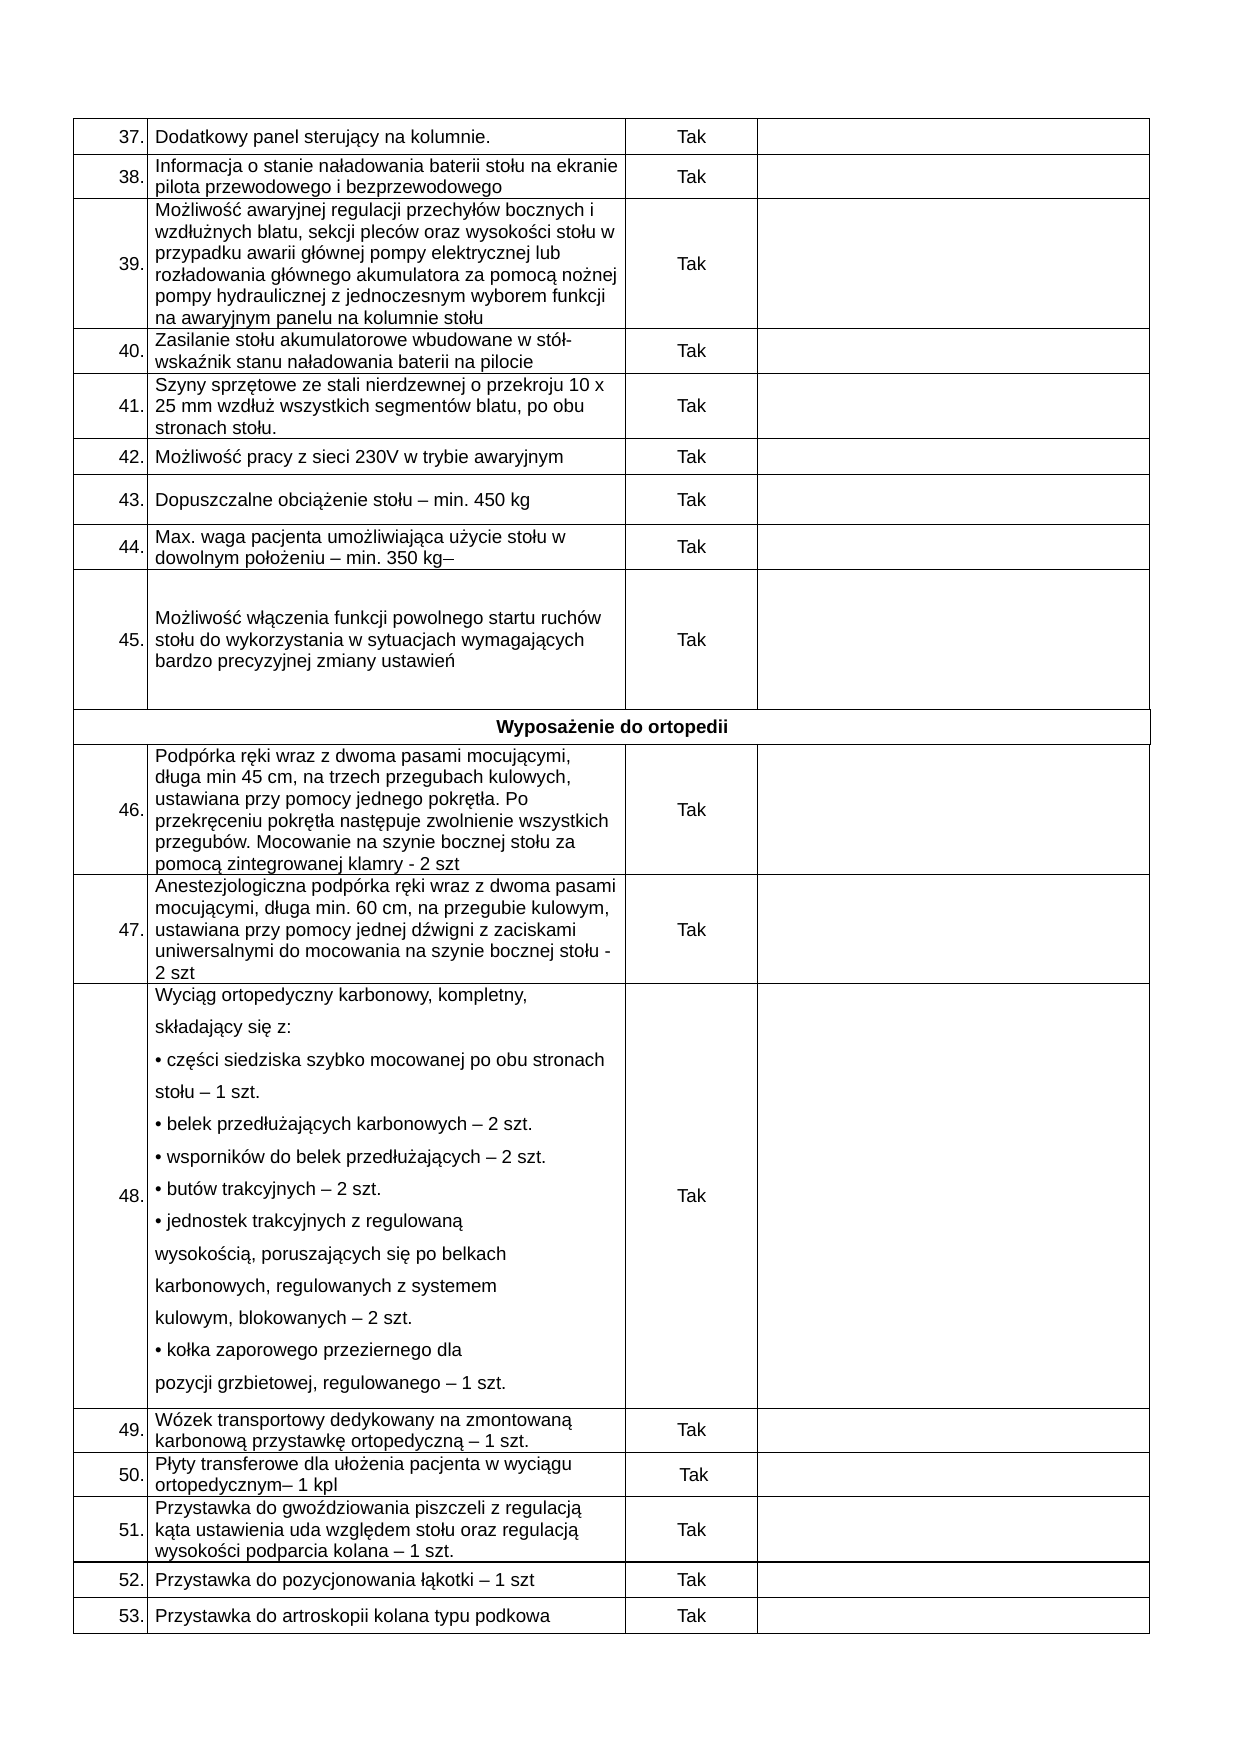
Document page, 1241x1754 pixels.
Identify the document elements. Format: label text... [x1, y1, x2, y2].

table_cell Możliwość awaryjnej regulacji przechyłów bocznych i wzdłużnych blatu, sekcji pleców oraz wysokości stołu w przypadku awarii głównej pompy elektrycznej lub rozładowania głównego akumulatora za pomocą nożnej pompy hydraulicznej z jednoczesnym wyborem funkcji na awaryjnym panelu na kolumnie stołu [148, 199, 625, 328]
table_cell [74, 745, 147, 874]
table_cell [74, 984, 147, 1407]
table_cell [74, 1453, 147, 1496]
table_cell [74, 570, 147, 709]
table_cell [758, 745, 1149, 874]
table_cell [74, 119, 147, 154]
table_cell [148, 1598, 625, 1632]
table_cell [74, 475, 147, 524]
table_cell Tak [626, 1598, 757, 1632]
table_cell [758, 329, 1149, 372]
table_cell Tak [626, 155, 757, 198]
table_cell [74, 329, 147, 372]
table_cell Tak [626, 199, 757, 328]
table_cell Przystawka do gwoździowania piszczeli z regulacją kąta ustawienia uda względem stołu oraz regulacją wysokości podparcia kolana – 1 szt. [148, 1497, 625, 1561]
table_cell Tak [626, 525, 757, 568]
table_cell [74, 525, 147, 568]
table_cell Tak [626, 475, 757, 524]
table_cell [74, 374, 147, 438]
table_cell [758, 155, 1149, 198]
table_cell Tak [626, 984, 757, 1407]
table_cell Zasilanie stołu akumulatorowe wbudowane w stół- wskaźnik stanu naładowania baterii na pilocie [148, 329, 625, 372]
table_cell Tak [626, 374, 757, 438]
table_cell Podpórka ręki wraz z dwoma pasami mocującymi, długa min 45 cm, na trzech przegubach kulowych, ustawiana przy pomocy jednego pokrętła. Po przekręceniu pokrętła następuje zwolnienie wszystkich przegubów. Mocowanie na szynie bocznej stołu za pomocą zintegrowanej klamry - 2 szt [148, 745, 625, 874]
table_cell Możliwość pracy z sieci 230V w trybie awaryjnym [148, 439, 625, 474]
table_cell Przystawka do pozycjonowania łąkotki – 1 szt [148, 1563, 625, 1597]
table_cell [758, 119, 1149, 154]
table_cell [758, 570, 1149, 709]
table_cell Tak [626, 875, 757, 983]
table_cell Tak [626, 1409, 757, 1452]
table_cell [74, 1497, 147, 1561]
table_cell Tak [626, 1563, 757, 1597]
table_cell Informacja o stanie naładowania baterii stołu na ekranie pilota przewodowego i bezprzewodowego [148, 155, 625, 198]
table_cell Tak [626, 439, 757, 474]
table_cell Wyposażenie do ortopedii [74, 710, 1150, 744]
table_cell [74, 1598, 147, 1632]
table_cell [758, 1453, 1149, 1496]
table_cell Możliwość włączenia funkcji powolnego startu ruchów stołu do wykorzystania w sytuacjach wymagających bardzo precyzyjnej zmiany ustawień [148, 570, 625, 709]
table_cell [74, 199, 147, 328]
table_cell [74, 1409, 147, 1452]
table_cell [74, 875, 147, 983]
table_cell [74, 439, 147, 474]
table_cell [758, 1563, 1149, 1597]
table_cell Tak [626, 1497, 757, 1561]
table_cell [758, 1409, 1149, 1452]
table_cell Dodatkowy panel sterujący na kolumnie. [148, 119, 625, 154]
table_cell [758, 525, 1149, 568]
table_cell [758, 199, 1149, 328]
table_cell [758, 1598, 1149, 1632]
table_cell [758, 1497, 1149, 1561]
table_cell Max. waga pacjenta umożliwiająca użycie stołu w dowolnym położeniu – min. 350 kg [148, 525, 625, 568]
table_cell Wózek transportowy dedykowany na zmontowaną karbonową przystawkę ortopedyczną – 1 szt. [148, 1409, 625, 1452]
table_cell Wyciąg ortopedyczny karbonowy, kompletny, składający się z: • części siedziska szybko mocowanej po obu stronach stołu – 1 szt. • belek przedłużających karbonowych – 2 szt. • wsporników do belek przedłużających – 2 szt. • butów trakcyjnych – 2 szt. • jednostek trakcyjnych z regulowaną wysokością, poruszających się po belkach karbonowych, regulowanych z systemem kulowym, blokowanych – 2 szt. • kołka zaporowego przeziernego dla pozycji grzbietowej, regulowanego – 1 szt. [148, 984, 625, 1407]
table_cell [758, 984, 1149, 1407]
table_cell Dopuszczalne obciążenie stołu – min. 450 kg [148, 475, 625, 524]
table_cell Anestezjologiczna podpórka ręki wraz z dwoma pasami mocującymi, długa min. 60 cm, na przegubie kulowym, ustawiana przy pomocy jednej dźwigni z zaciskami uniwersalnymi do mocowania na szynie bocznej stołu - 2 szt [148, 875, 625, 983]
table_cell Tak [626, 329, 757, 372]
table_cell [758, 439, 1149, 474]
table_cell Szyny sprzętowe ze stali nierdzewnej o przekroju 10 x 25 mm wzdłuż wszystkich segmentów blatu, po obu stronach stołu. [148, 374, 625, 438]
table_cell Tak [626, 570, 757, 709]
table_cell [758, 475, 1149, 524]
table_cell [74, 1563, 147, 1597]
table_cell [758, 374, 1149, 438]
table_cell Tak [626, 1453, 757, 1496]
table_cell Tak [626, 119, 757, 154]
table_cell [758, 875, 1149, 983]
table_cell Płyty transferowe dla ułożenia pacjenta w wyciągu ortopedycznym– 1 kpl [148, 1453, 625, 1496]
table_cell [74, 155, 147, 198]
table_cell Tak [626, 745, 757, 874]
